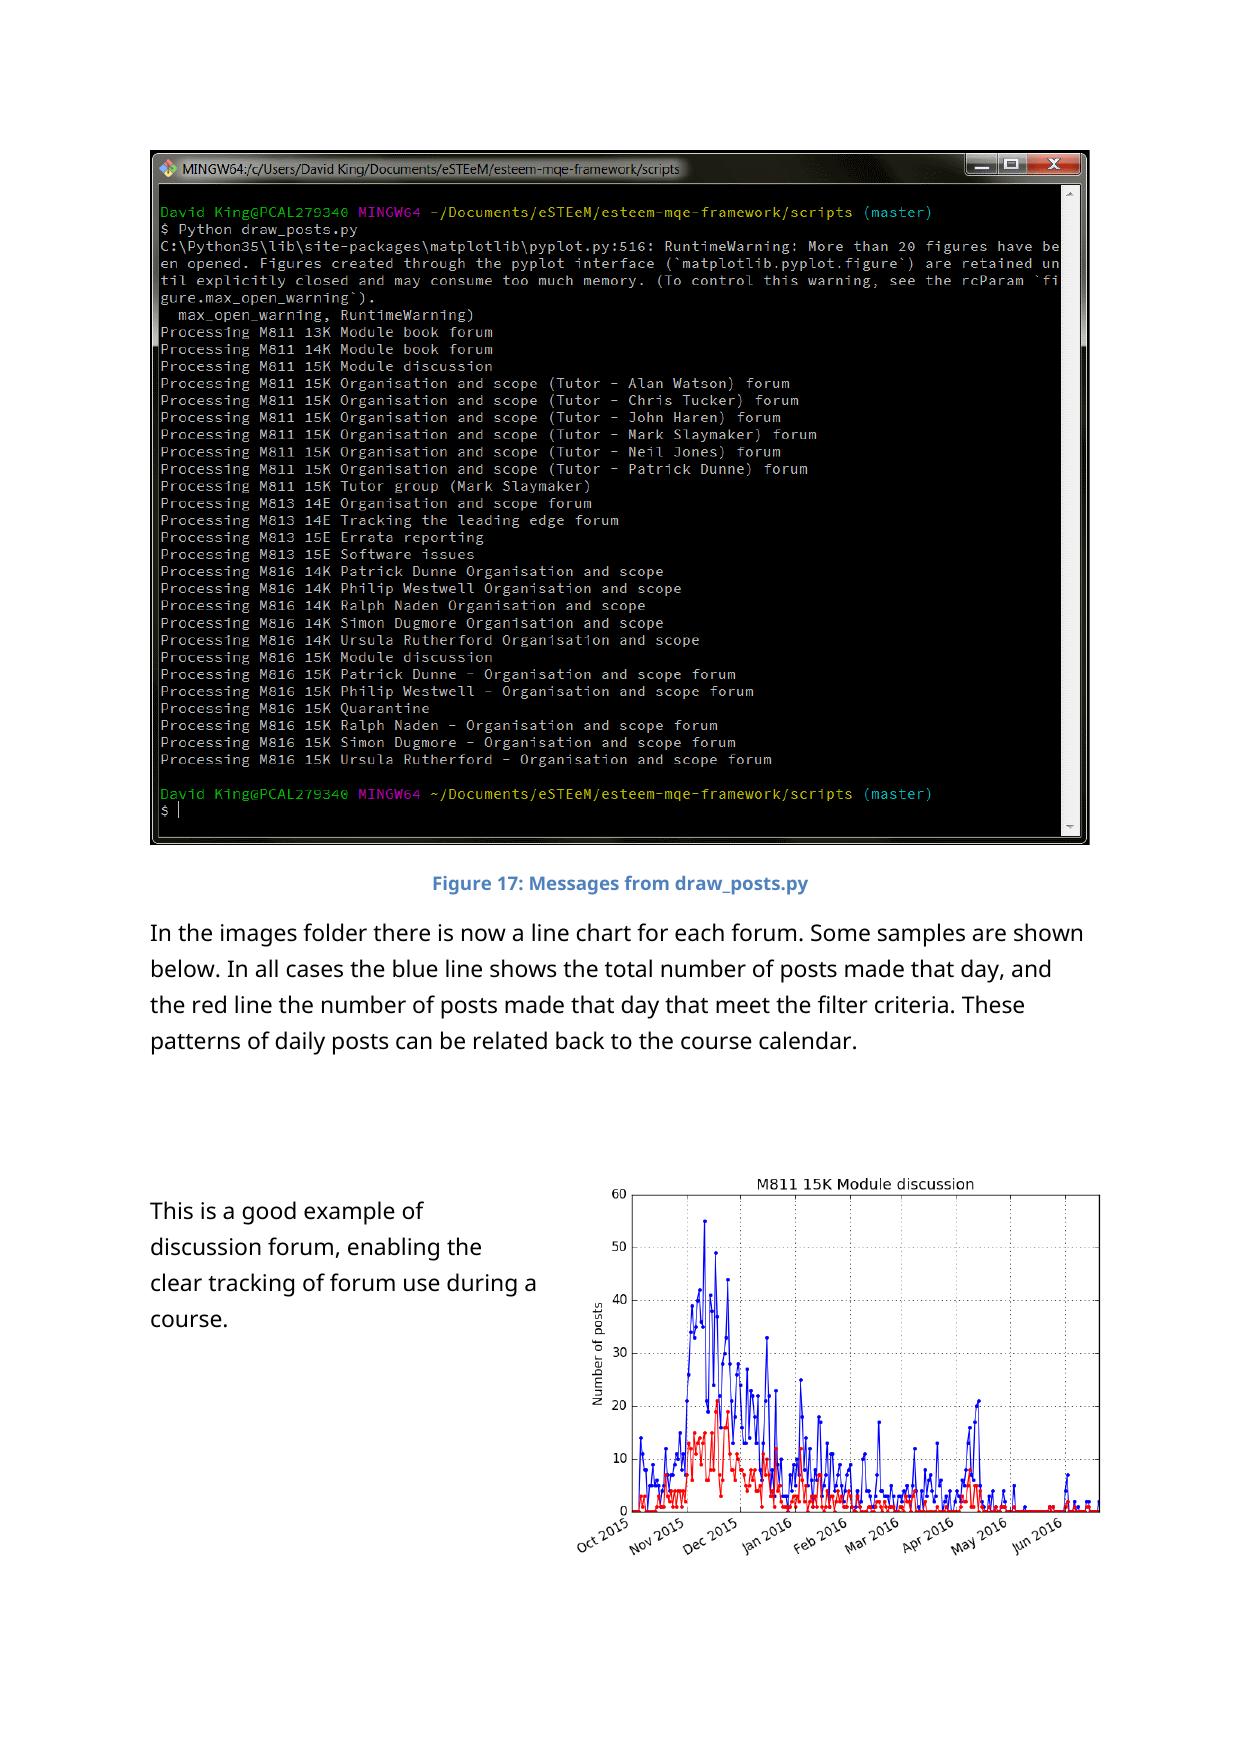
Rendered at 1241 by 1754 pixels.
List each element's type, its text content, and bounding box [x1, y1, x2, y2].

text Figure 17: Messages from draw_posts.py [150, 871, 1090, 896]
picture [150, 150, 1090, 845]
text In the images folder there is now a line chart for each forum. Some samples are shown below. In all cases the blue line shows the total number of posts made that day, and the red line the number of posts made that day that meet the filter criteria. These patterns of daily posts can be related back to the course calendar. [150, 917, 1090, 1056]
text This is a good example of discussion forum, enabling the clear tracking of forum use during a course. [150, 1195, 556, 1334]
picture [556, 1149, 1159, 1602]
